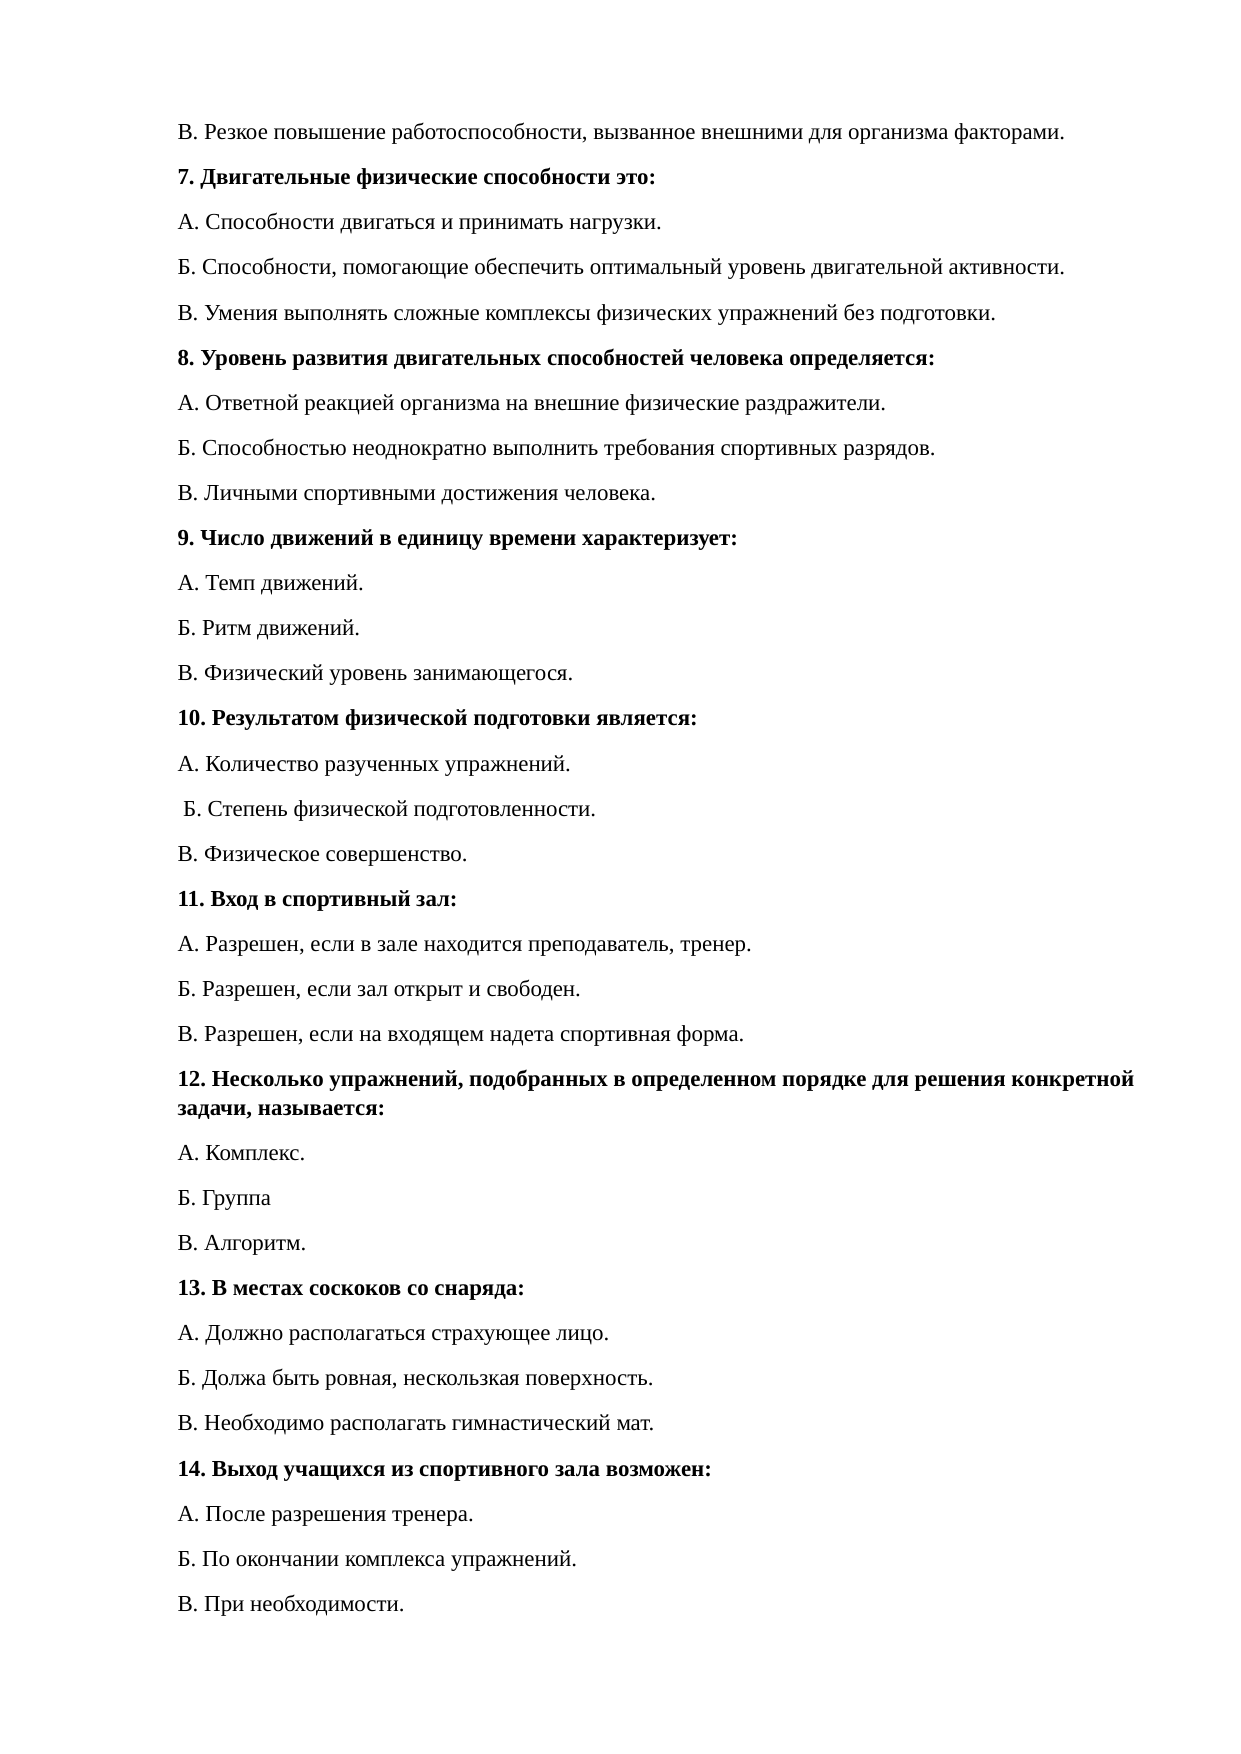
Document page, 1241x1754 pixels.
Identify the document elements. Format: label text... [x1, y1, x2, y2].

text Б. Группа [177, 1184, 1152, 1210]
text В. Физический уровень занимающегося. [177, 659, 1152, 686]
text Б. Должа быть ровная, нескользкая поверхность. [177, 1364, 1152, 1391]
text 9. Число движений в единицу времени характеризует: [177, 524, 1152, 550]
text 13. В местах соскоков со снаряда: [177, 1274, 1152, 1301]
text А. После разрешения тренера. [177, 1500, 1152, 1526]
text А. Количество разученных упражнений. [177, 749, 1152, 776]
text В. Необходимо располагать гимнастический мат. [177, 1409, 1152, 1436]
text А. Комплекс. [177, 1139, 1152, 1165]
text В. Разрешен, если на входящем надета спортивная форма. [177, 1020, 1152, 1047]
text В. Резкое повышение работоспособности, вызванное внешними для организма факторами. [177, 118, 1152, 144]
text А. Ответной реакцией организма на внешние физические раздражители. [177, 389, 1152, 415]
text 11. Вход в спортивный зал: [177, 885, 1152, 911]
text В. Алгоритм. [177, 1229, 1152, 1255]
text Б. Степень физической подготовленности. [177, 795, 1152, 821]
text Б. Разрешен, если зал открыт и свободен. [177, 975, 1152, 1001]
text А. Должно располагаться страхующее лицо. [177, 1319, 1152, 1346]
text 14. Выход учащихся из спортивного зала возможен: [177, 1454, 1152, 1481]
text А. Разрешен, если в зале находится преподаватель, тренер. [177, 930, 1152, 956]
text А. Темп движений. [177, 569, 1152, 596]
text В. Физическое совершенство. [177, 840, 1152, 866]
text Б. Способности, помогающие обеспечить оптимальный уровень двигательной активности. [177, 253, 1152, 280]
text 8. Уровень развития двигательных способностей человека определяется: [177, 344, 1152, 370]
text 12. Несколько упражнений, подобранных в определенном порядке для решения конкретной задачи, называется: [177, 1065, 1152, 1120]
text В. Личными спортивными достижения человека. [177, 479, 1152, 505]
text В. Умения выполнять сложные комплексы физических упражнений без подготовки. [177, 298, 1152, 325]
text В. При необходимости. [177, 1590, 1152, 1616]
text Б. Способностью неоднократно выполнить требования спортивных разрядов. [177, 434, 1152, 460]
text Б. Ритм движений. [177, 614, 1152, 641]
text А. Способности двигаться и принимать нагрузки. [177, 208, 1152, 235]
text 10. Результатом физической подготовки является: [177, 704, 1152, 731]
text Б. По окончании комплекса упражнений. [177, 1545, 1152, 1571]
text 7. Двигательные физические способности это: [177, 163, 1152, 189]
